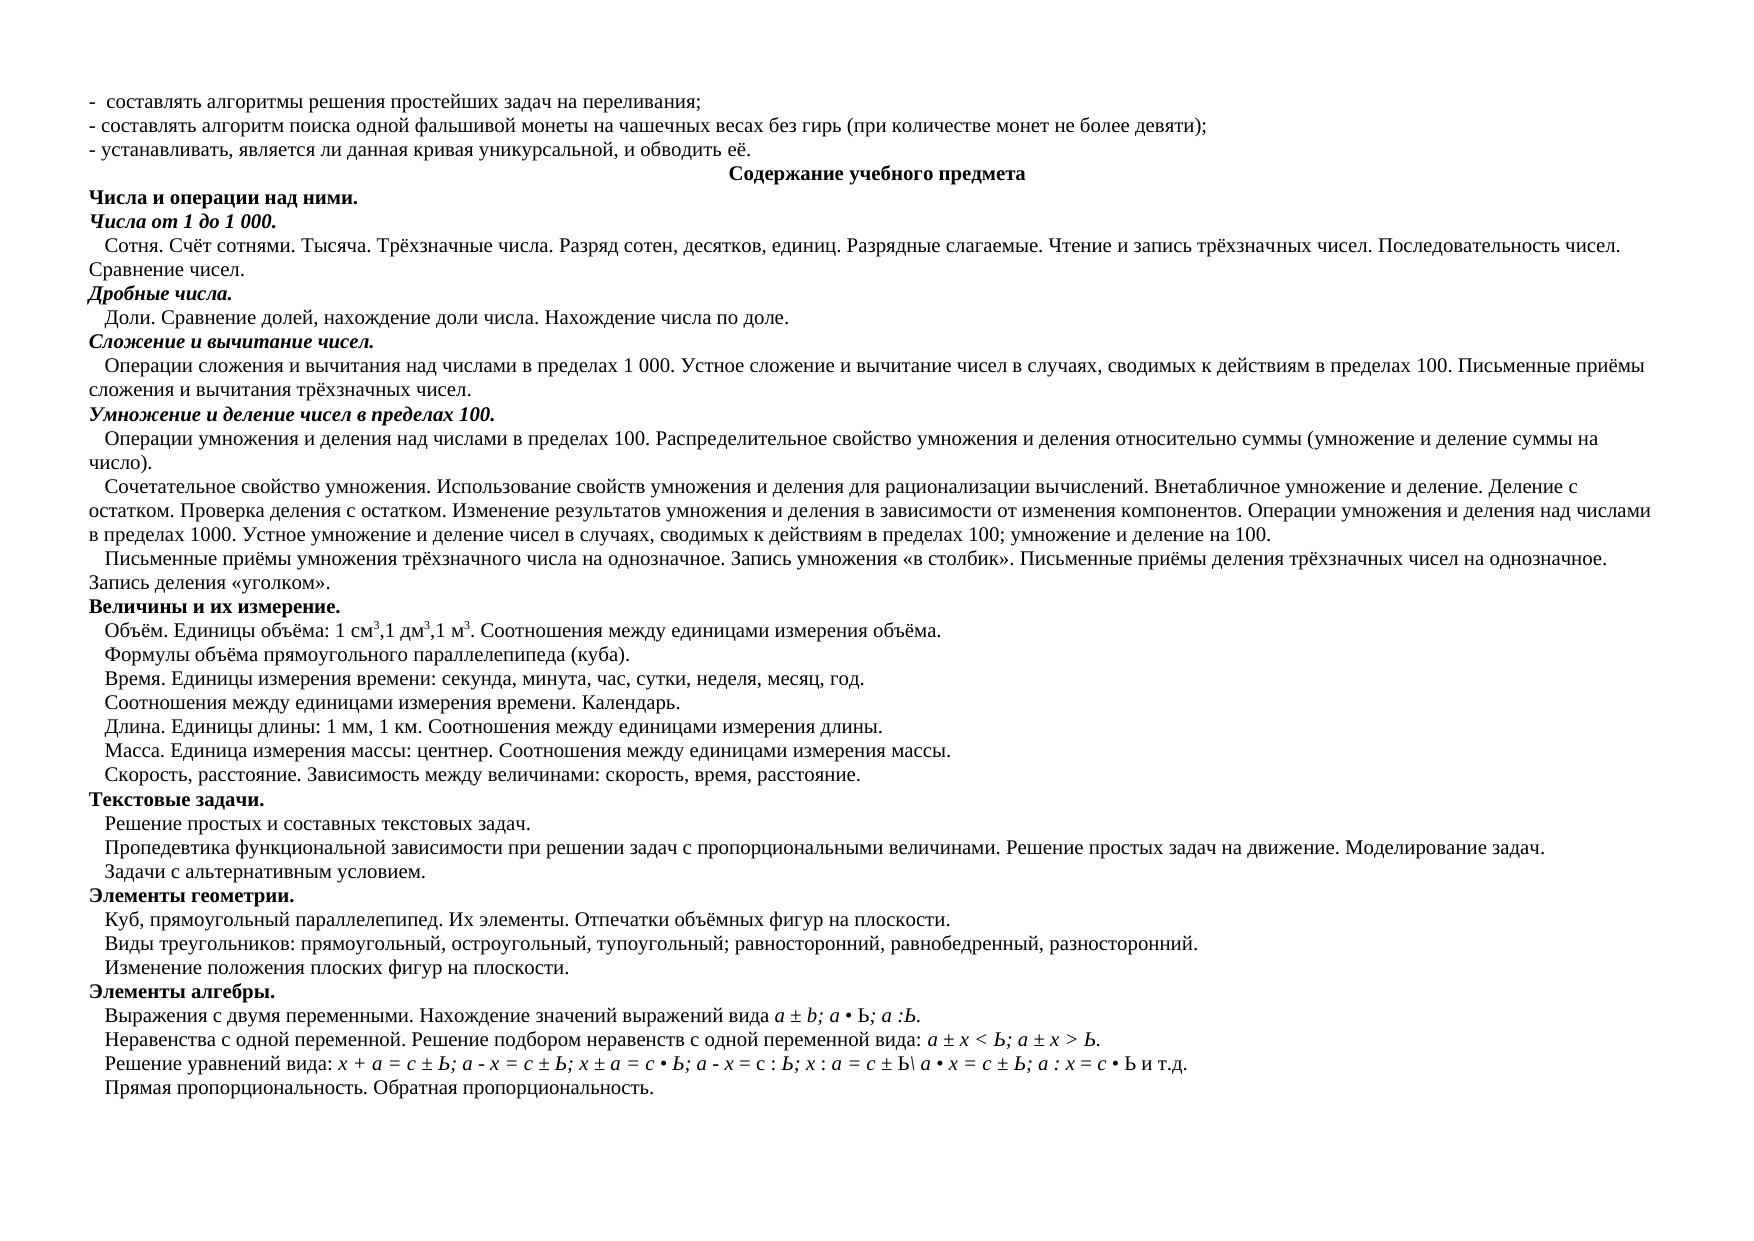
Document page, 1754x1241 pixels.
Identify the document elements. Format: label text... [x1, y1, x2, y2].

text Числа и операции над ними. [89, 185, 1665, 209]
text - составлять алгоритмы решения простейших задач на переливания; [89, 89, 1665, 113]
text Прямая пропорциональность. Обратная пропорциональность. [89, 1075, 1665, 1099]
text Куб, прямоугольный параллелепипед. Их элементы. Отпечатки объёмных фигур на плоскости. [89, 907, 1665, 931]
text Соотношения между единицами измерения времени. Календарь. [89, 690, 1665, 714]
text Содержание учебного предмета [89, 161, 1665, 185]
text Письменные приёмы умножения трёхзначного числа на однозначное. Запись умножения «в столбик». Письменные приёмы деления трёхзначных чисел на однозначное. Запись деления «уголком». [89, 546, 1665, 594]
text Скорость, расстояние. Зависимость между величинами: скорость, время, расстояние. [89, 762, 1665, 786]
text Виды треугольников: прямоугольный, остроугольный, тупоугольный; равносторонний, равнобедренный, разносторонний. [89, 931, 1665, 955]
text Время. Единицы измерения времени: секунда, минута, час, сутки, неделя, месяц, год. [89, 666, 1665, 690]
text - устанавливать, является ли данная кривая уникурсальной, и обводить её. [89, 137, 1665, 161]
text Решение простых и составных текстовых задач. [89, 811, 1665, 834]
text Изменение положения плоских фигур на плоскости. [89, 955, 1665, 979]
text Формулы объёма прямоугольного параллелепипеда (куба). [89, 642, 1665, 666]
text Операции умножения и деления над числами в пределах 100. Распределительное свойство умножения и деления относительно суммы (умножение и деление суммы на число). [89, 426, 1665, 474]
text Пропедевтика функциональной зависимости при решении задач с пропорциональными величинами. Решение простых задач на движение. Моделирование задач. [89, 834, 1665, 859]
text Длина. Единицы длины: 1 мм, 1 км. Соотношения между единицами измерения длины. [89, 714, 1665, 738]
text Сотня. Счёт сотнями. Тысяча. Трёхзначные числа. Разряд сотен, десятков, единиц. Разрядные слагаемые. Чтение и запись трёхзначных чисел. Последовательность чисел. Сравнение чисел. [89, 233, 1665, 281]
text Сочетательное свойство умножения. Использование свойств умножения и деления для рационализации вычислений. Внетабличное умножение и деление. Деление с остатком. Проверка деления с остатком. Изменение результатов умножения и деления в зависимости от изменения компонентов. Операции умножения и деления над числами в пределах 1000. Устное умножение и деление чисел в случаях, сводимых к действиям в пределах 100; умножение и деление на 100. [89, 474, 1665, 546]
text Неравенства с одной переменной. Решение подбором неравенств с одной переменной вида: а ± х < Ь; а ± х > Ь. [89, 1027, 1665, 1051]
text Доли. Сравнение долей, нахождение доли числа. Нахождение числа по доле. [89, 305, 1665, 329]
text Элементы алгебры. [89, 979, 1665, 1003]
text Величины и их измерение. [89, 594, 1665, 618]
text Сложение и вычитание чисел. [89, 329, 1665, 353]
text Дробные числа. [89, 281, 1665, 305]
text Числа от 1 до 1 000. [89, 209, 1665, 233]
text Масса. Единица измерения массы: центнер. Соотношения между единицами измерения массы. [89, 738, 1665, 762]
text Элементы геометрии. [89, 883, 1665, 907]
text Текстовые задачи. [89, 786, 1665, 811]
text Выражения с двумя переменными. Нахождение значений выражений вида а ± b; a • Ь; а :Ь. [89, 1003, 1665, 1027]
text Умножение и деление чисел в пределах 100. [89, 401, 1665, 426]
text Операции сложения и вычитания над числами в пределах 1 000. Устное сложение и вычитание чисел в случаях, сводимых к действиям в пределах 100. Письменные приёмы сложения и вычитания трёхзначных чисел. [89, 353, 1665, 401]
text Решение уравнений вида: х + а = с ± Ь; а - х = с ± Ь; х ± а = с • Ь; а - х = с : Ь; х : а = с ± Ь\ а • х = с ± Ь; а : х = с • Ь и т.д. [89, 1051, 1665, 1075]
text Задачи с альтернативным условием. [89, 859, 1665, 883]
text - составлять алгоритм поиска одной фальшивой монеты на чашечных весах без гирь (при количестве монет не более девяти); [89, 113, 1665, 137]
text Объём. Единицы объёма: 1 см3,1 дм3,1 м3. Соотношения между единицами измерения объёма. [89, 618, 1665, 642]
